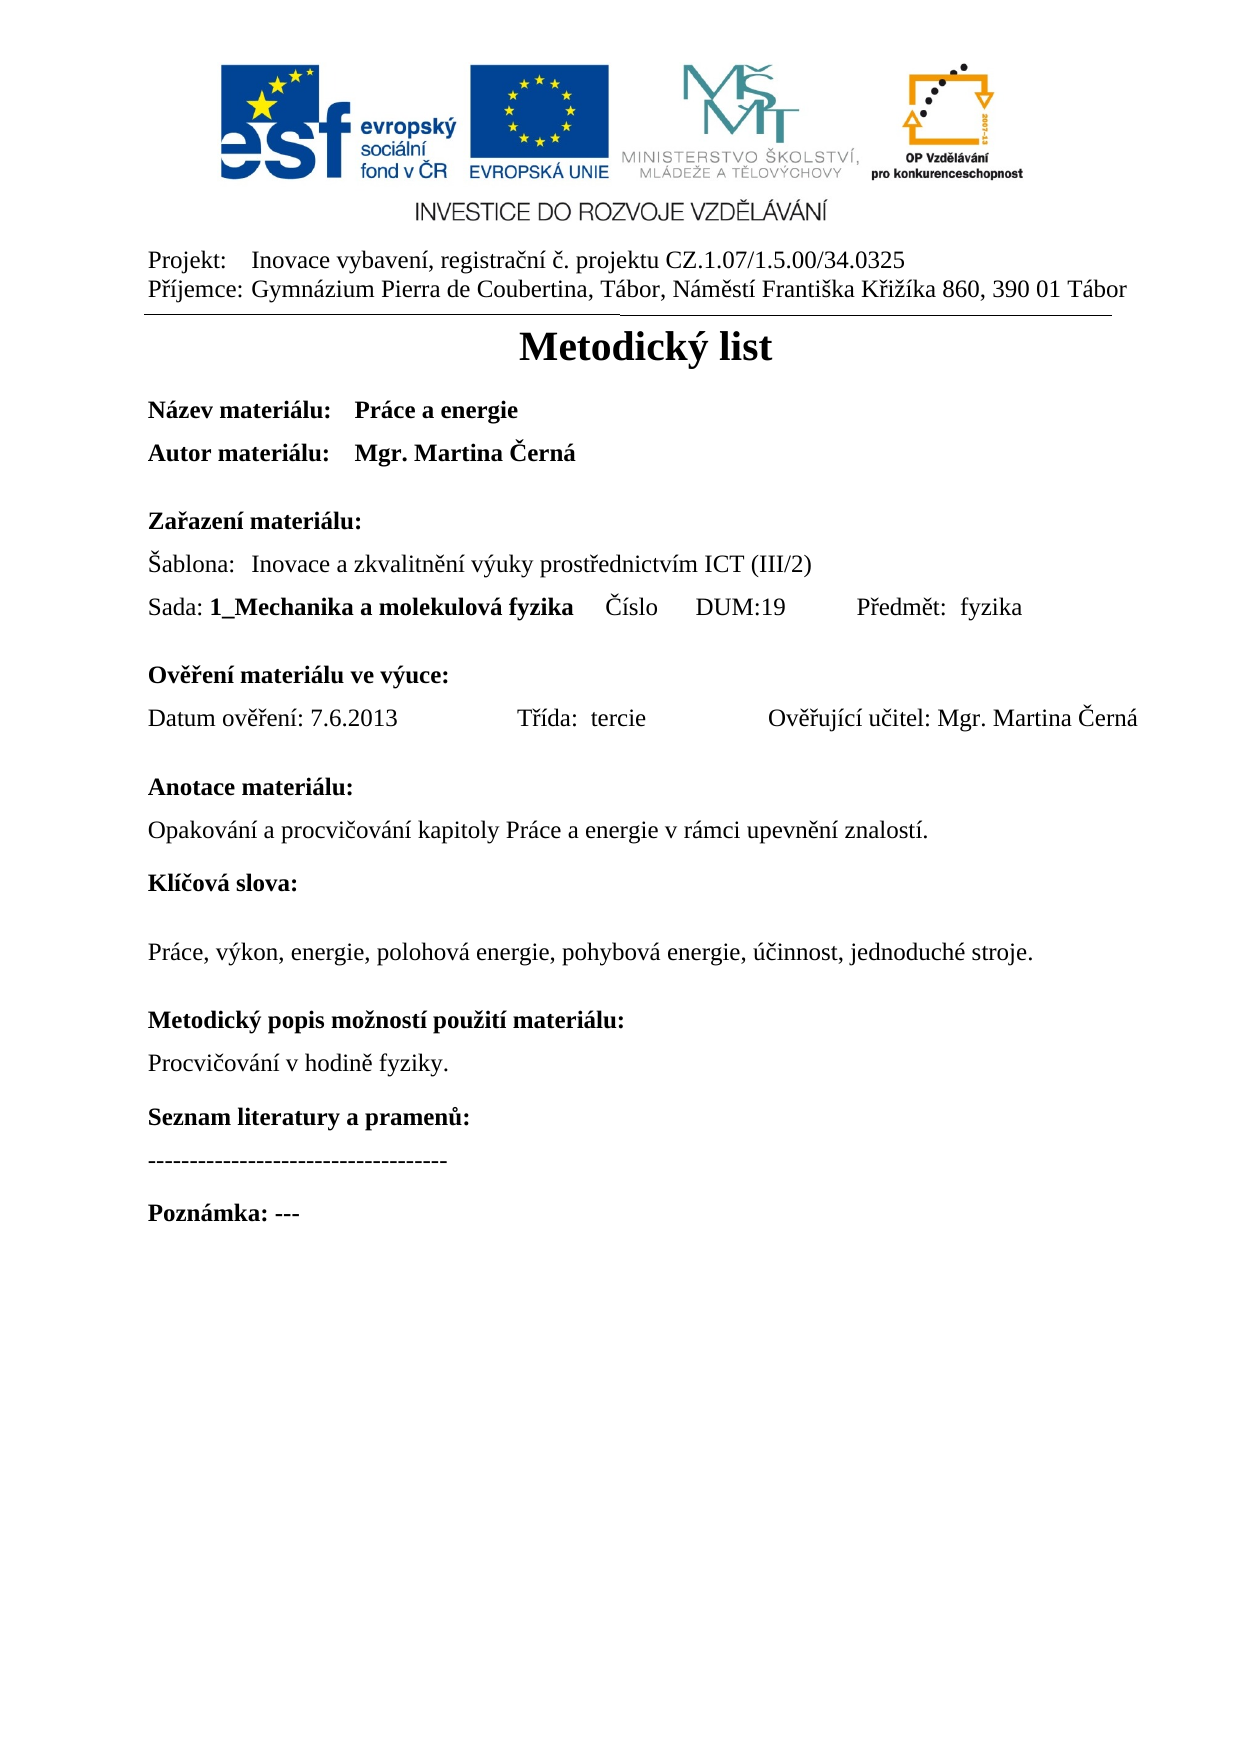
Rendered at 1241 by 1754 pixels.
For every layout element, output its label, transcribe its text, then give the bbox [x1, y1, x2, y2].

text Anotace materiálu: [148, 772, 1144, 800]
text Šablona: Inovace a zkvalitnění výuky prostřednictvím ICT (III/2) [148, 549, 1144, 578]
picture [217, 62, 1029, 224]
text Autor materiálu: Mgr. Martina Černá [148, 438, 1144, 467]
text Opakování a procvičování kapitoly Práce a energie v rámci upevnění znalostí. [148, 815, 1144, 843]
text Sada: 1_Mechanika a molekulová fyzika Číslo DUM:19 Předmět: fyzika [148, 592, 1144, 621]
text Ověření materiálu ve výuce: [148, 660, 1144, 689]
text Práce, výkon, energie, polohová energie, pohybová energie, účinnost, jednoduché stroje. [148, 937, 1144, 965]
text Klíčová slova: [148, 868, 1144, 897]
text Metodický list [148, 322, 1144, 370]
text Poznámka: --- [148, 1198, 1144, 1227]
text Seznam literatury a pramenů: [148, 1102, 1144, 1130]
text Název materiálu: Práce a energie [148, 395, 1144, 423]
text Zařazení materiálu: [148, 506, 1144, 535]
text ------------------------------------ [148, 1145, 1144, 1173]
text Metodický popis možností použití materiálu: [148, 1005, 1144, 1033]
text Datum ověření: 7.6.2013 Třída: tercie Ověřující učitel: Mgr. Martina Černá [148, 703, 1144, 732]
text Procvičování v hodině fyziky. [148, 1048, 1144, 1077]
